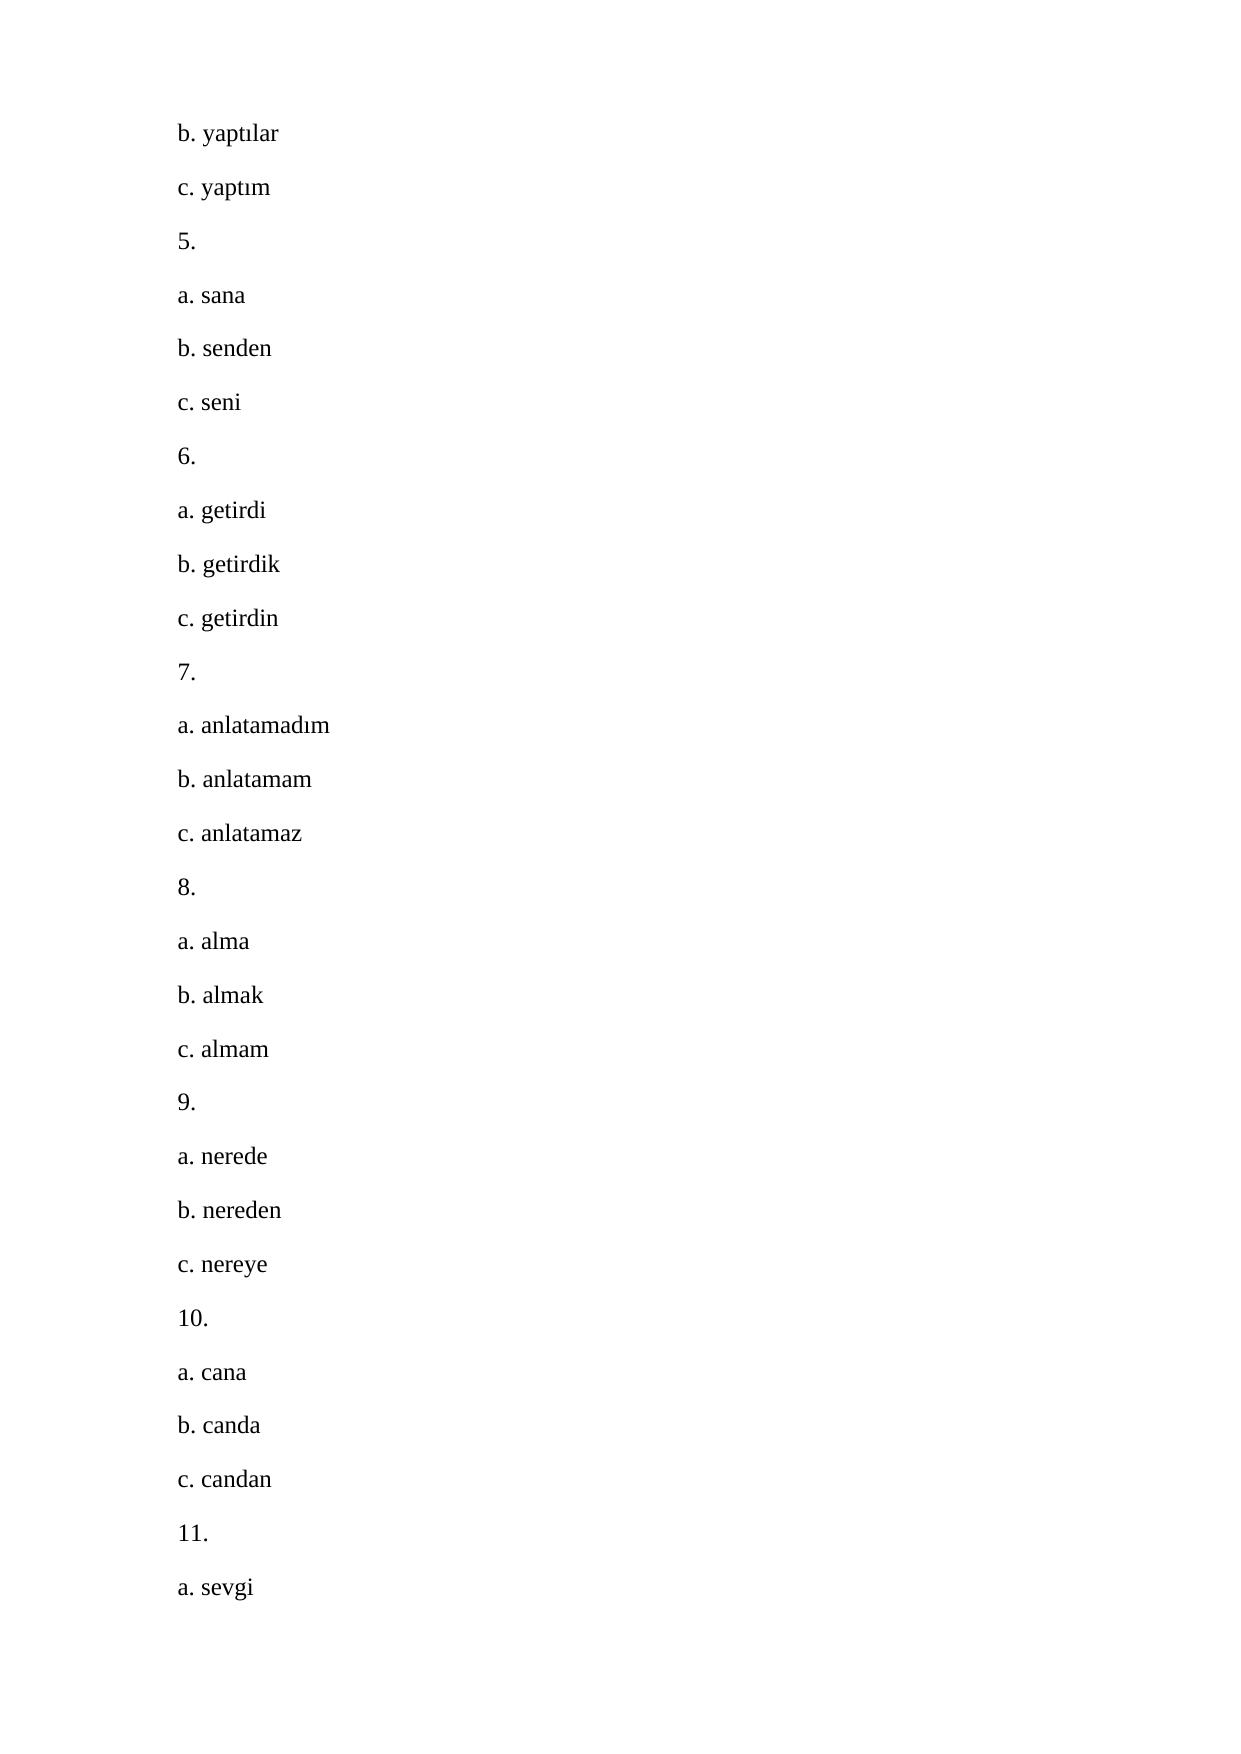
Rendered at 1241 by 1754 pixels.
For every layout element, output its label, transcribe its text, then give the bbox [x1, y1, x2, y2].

text 7. [177, 657, 1152, 685]
text 5. [177, 226, 1152, 254]
text a. cana [177, 1357, 1152, 1386]
text a. alma [177, 926, 1152, 955]
text c. candan [177, 1464, 1152, 1493]
text b. senden [177, 333, 1152, 362]
text c. almam [177, 1034, 1152, 1062]
text b. almak [177, 980, 1152, 1008]
text a. sevgi [177, 1572, 1152, 1601]
text c. seni [177, 387, 1152, 416]
text b. canda [177, 1411, 1152, 1439]
text c. nereye [177, 1249, 1152, 1278]
text b. getirdik [177, 549, 1152, 578]
text b. yaptılar [177, 118, 1152, 147]
text 10. [177, 1303, 1152, 1332]
text b. nereden [177, 1195, 1152, 1224]
text 8. [177, 872, 1152, 901]
text c. yaptım [177, 172, 1152, 201]
text a. getirdi [177, 495, 1152, 524]
text 9. [177, 1087, 1152, 1116]
text a. anlatamadım [177, 711, 1152, 739]
text a. nerede [177, 1141, 1152, 1170]
text c. anlatamaz [177, 818, 1152, 847]
text 11. [177, 1518, 1152, 1547]
text b. anlatamam [177, 764, 1152, 793]
text 6. [177, 441, 1152, 470]
text a. sana [177, 280, 1152, 308]
text c. getirdin [177, 603, 1152, 632]
